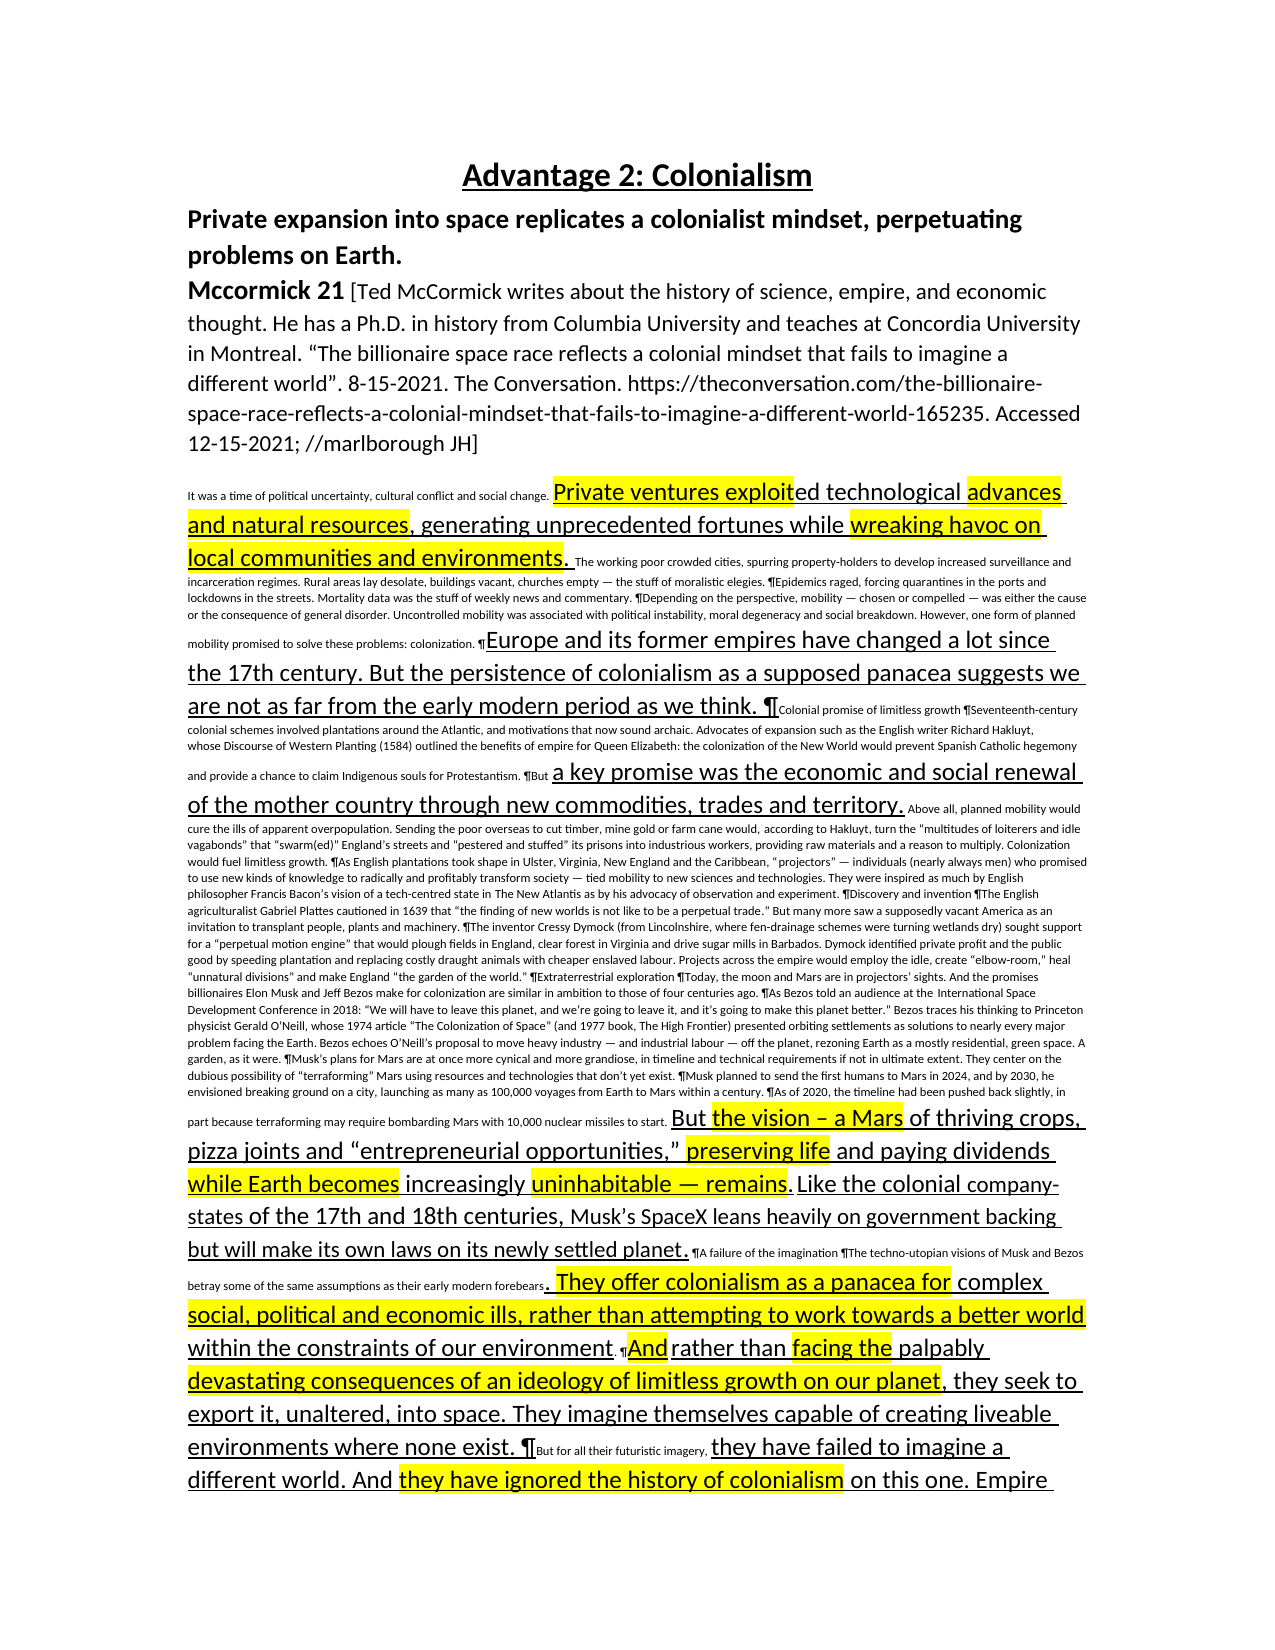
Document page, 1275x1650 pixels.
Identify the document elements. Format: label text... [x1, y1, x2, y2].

subtitle Advantage 2: Colonialism [187, 154, 1087, 195]
text Mccormick 21 [Ted McCormick writes about the history of science, empire, and economic thought. He has a Ph.D. in history from Columbia University and teaches at Concordia University in Montreal. “The billionaire space race reflects a colonial mindset that fails to imagine a different world”. 8-15-2021. The Conversation. https://theconversation.com/the-billionaire-space-race-reflects-a-colonial-mindset-that-fails-to-imagine-a-different-world-165235. Accessed 12-15-2021; //marlborough JH] [187, 273, 1087, 458]
subtitle Private expansion into space replicates a colonialist mindset, perpetuating problems on Earth. [187, 202, 1087, 271]
